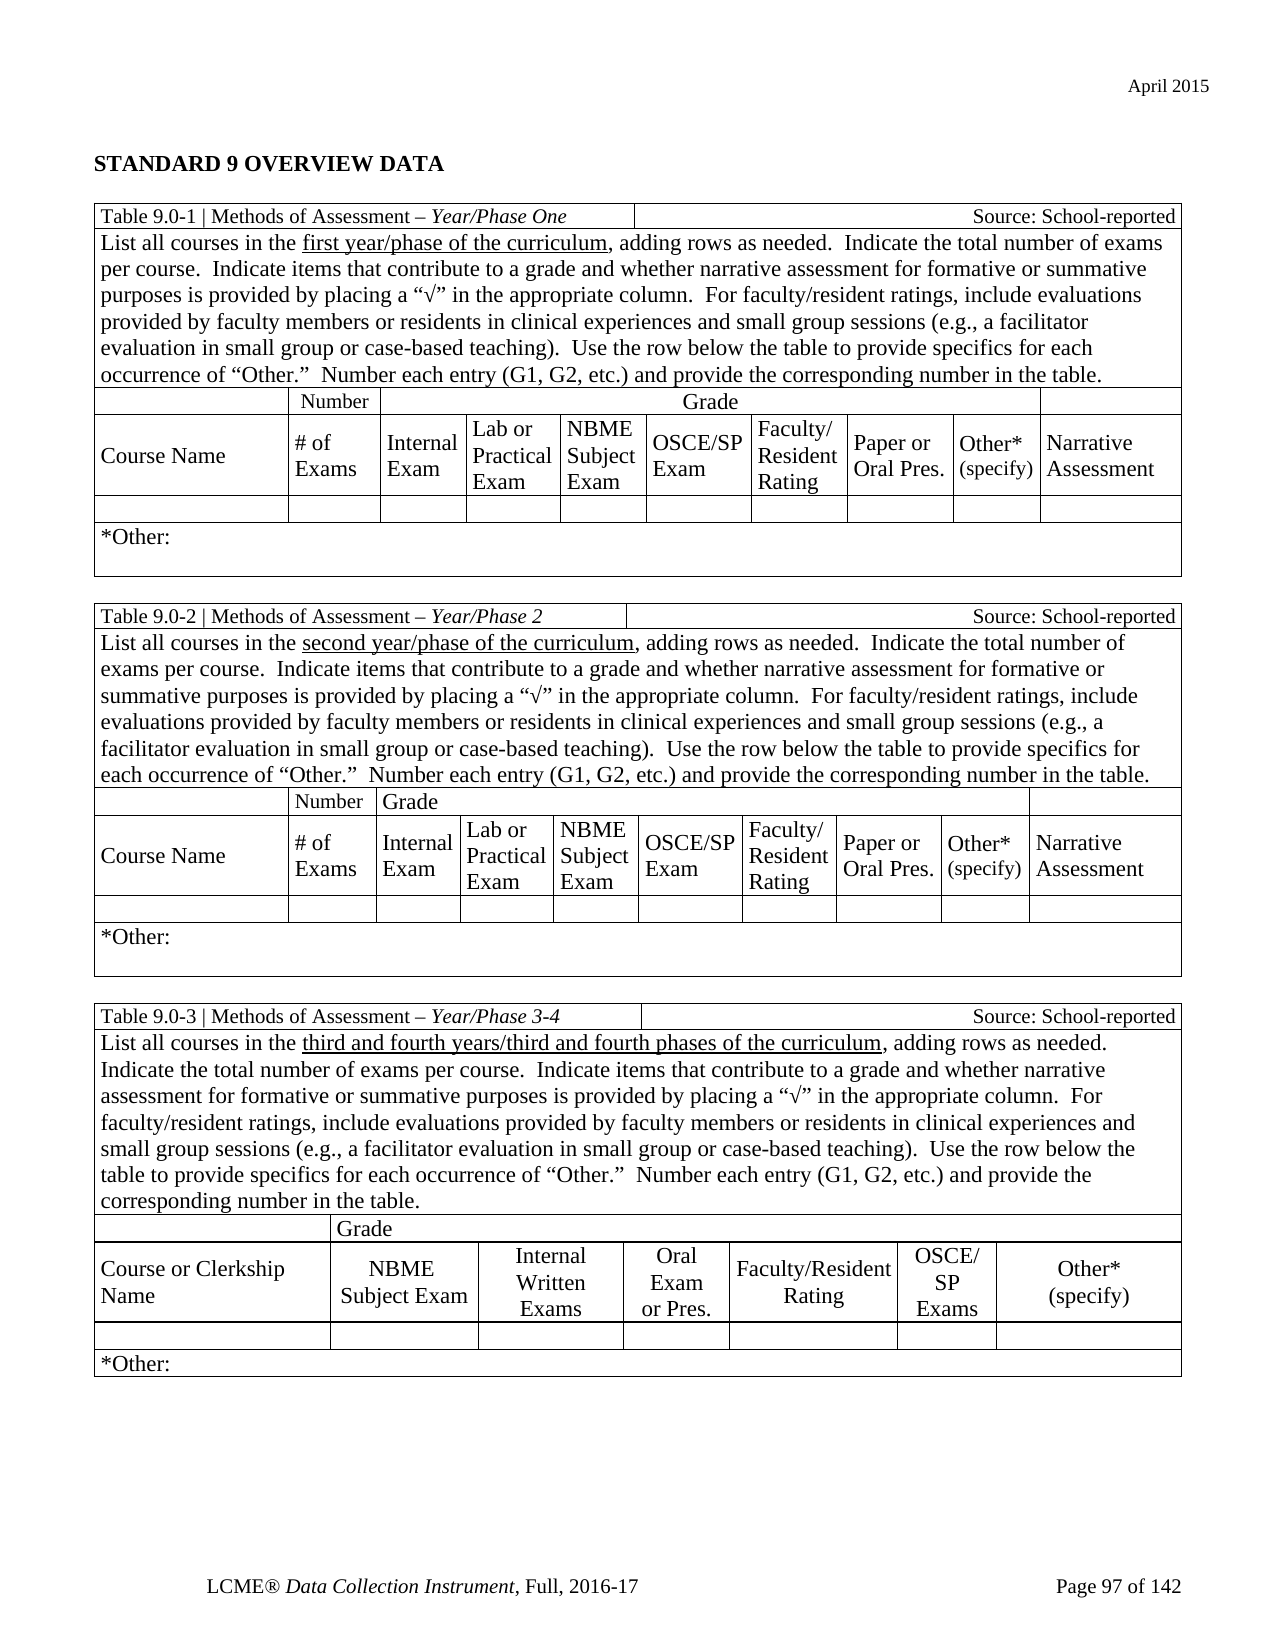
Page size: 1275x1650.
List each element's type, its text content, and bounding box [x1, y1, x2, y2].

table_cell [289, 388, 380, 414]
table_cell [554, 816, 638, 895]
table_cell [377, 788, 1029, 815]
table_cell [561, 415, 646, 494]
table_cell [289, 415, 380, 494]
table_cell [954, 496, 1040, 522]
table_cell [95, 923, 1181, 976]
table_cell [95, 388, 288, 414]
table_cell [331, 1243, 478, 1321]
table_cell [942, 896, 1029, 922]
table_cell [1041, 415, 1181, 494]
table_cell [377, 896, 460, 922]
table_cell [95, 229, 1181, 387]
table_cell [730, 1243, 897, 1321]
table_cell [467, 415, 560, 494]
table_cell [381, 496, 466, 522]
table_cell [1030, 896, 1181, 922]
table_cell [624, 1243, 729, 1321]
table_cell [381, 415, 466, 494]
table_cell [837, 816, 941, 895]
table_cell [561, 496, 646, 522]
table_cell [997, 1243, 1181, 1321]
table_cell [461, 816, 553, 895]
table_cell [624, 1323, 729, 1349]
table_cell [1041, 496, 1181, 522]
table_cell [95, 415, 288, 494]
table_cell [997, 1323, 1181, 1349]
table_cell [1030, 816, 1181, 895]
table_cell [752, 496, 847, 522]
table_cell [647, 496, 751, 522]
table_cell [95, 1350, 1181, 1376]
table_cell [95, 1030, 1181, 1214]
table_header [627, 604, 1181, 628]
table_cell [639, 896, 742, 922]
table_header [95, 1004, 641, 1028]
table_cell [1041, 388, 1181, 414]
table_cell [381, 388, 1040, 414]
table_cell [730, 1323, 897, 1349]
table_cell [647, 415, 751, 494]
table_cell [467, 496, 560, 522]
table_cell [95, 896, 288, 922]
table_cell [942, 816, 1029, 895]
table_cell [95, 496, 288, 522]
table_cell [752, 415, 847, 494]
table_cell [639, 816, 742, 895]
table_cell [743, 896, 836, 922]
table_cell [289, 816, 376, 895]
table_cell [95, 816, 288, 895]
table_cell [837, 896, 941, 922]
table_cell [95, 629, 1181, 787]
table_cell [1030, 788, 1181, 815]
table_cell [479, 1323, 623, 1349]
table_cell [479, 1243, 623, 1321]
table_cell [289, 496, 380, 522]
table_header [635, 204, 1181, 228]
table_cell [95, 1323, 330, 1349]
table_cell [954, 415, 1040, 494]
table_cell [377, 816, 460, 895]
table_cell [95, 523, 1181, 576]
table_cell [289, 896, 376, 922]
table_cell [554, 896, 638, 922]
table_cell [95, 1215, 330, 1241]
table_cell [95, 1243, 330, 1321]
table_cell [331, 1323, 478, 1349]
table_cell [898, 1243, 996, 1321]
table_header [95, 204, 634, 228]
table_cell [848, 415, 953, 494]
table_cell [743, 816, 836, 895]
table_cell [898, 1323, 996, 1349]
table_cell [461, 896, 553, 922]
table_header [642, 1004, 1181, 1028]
text STANDARD 9 OVERVIEW DATA [94, 150, 1181, 176]
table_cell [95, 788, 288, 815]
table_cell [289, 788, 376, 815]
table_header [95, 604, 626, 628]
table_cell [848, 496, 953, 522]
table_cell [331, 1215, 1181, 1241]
